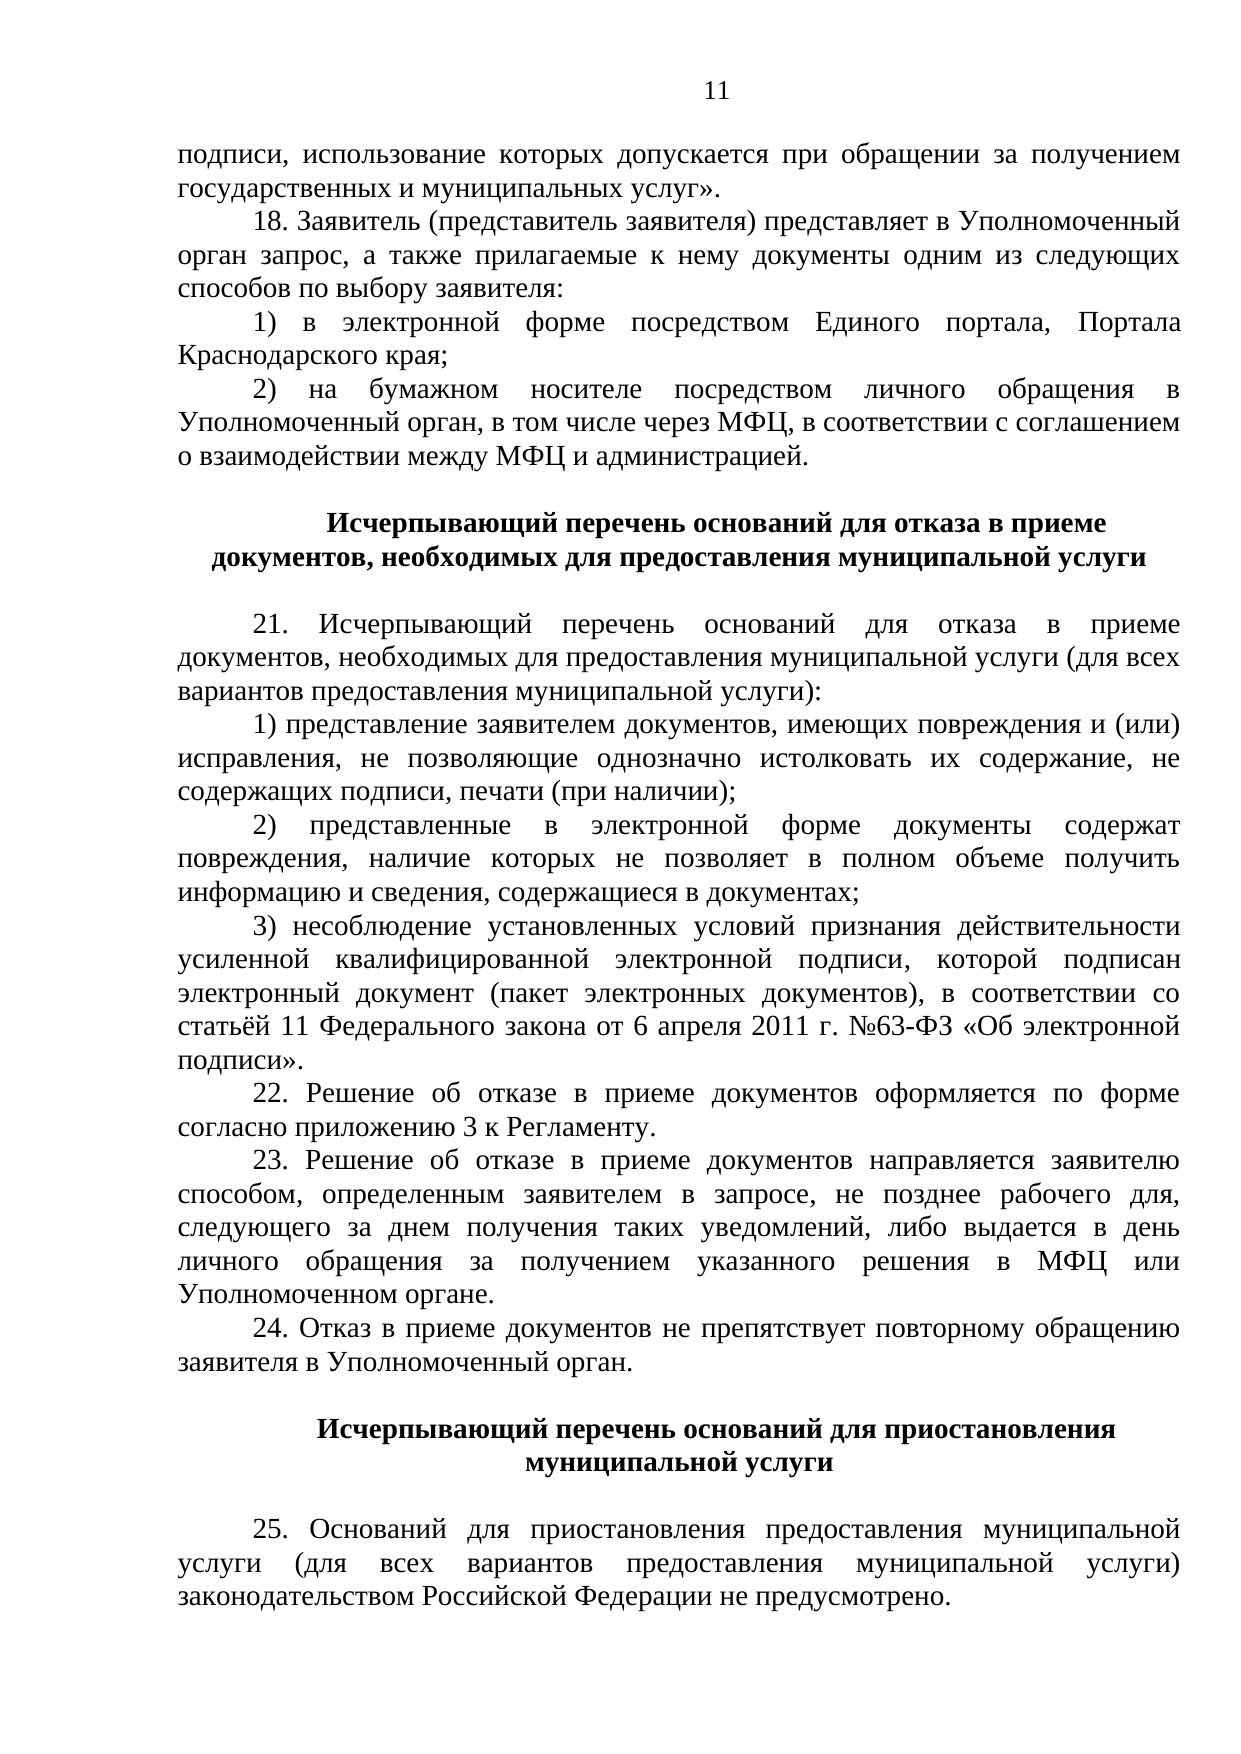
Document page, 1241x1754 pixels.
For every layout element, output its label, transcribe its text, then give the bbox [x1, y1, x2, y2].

subtitle Исчерпывающий перечень оснований для приостановления муниципальной услуги [177, 1411, 1181, 1478]
subtitle Исчерпывающий перечень оснований для отказа в приеме документов, необходимых для предоставления муниципальной услуги [177, 505, 1181, 572]
text 21. Исчерпывающий перечень оснований для отказа в приеме документов, необходимых для предоставления муниципальной услуги (для всех вариантов предоставления муниципальной услуги): [177, 606, 1181, 706]
text 3) несоблюдение установленных условий признания действительности усиленной квалифицированной электронной подписи, которой подписан электронный документ (пакет электронных документов), в соответствии со статьёй 11 Федерального закона от 6 апреля 2011 г. №63-ФЗ «Об электронной подписи». [177, 908, 1181, 1075]
text 23. Решение об отказе в приеме документов направляется заявителю способом, определенным заявителем в запросе, не позднее рабочего для, следующего за днем получения таких уведомлений, либо выдается в день личного обращения за получением указанного решения в МФЦ или Уполномоченном органе. [177, 1142, 1181, 1310]
text 25. Оснований для приостановления предоставления муниципальной услуги (для всех вариантов предоставления муниципальной услуги) законодательством Российской Федерации не предусмотрено. [177, 1511, 1181, 1612]
text 22. Решение об отказе в приеме документов оформляется по форме согласно приложению 3 к Регламенту. [177, 1075, 1181, 1142]
text 24. Отказ в приеме документов не препятствует повторному обращению заявителя в Уполномоченный орган. [177, 1310, 1181, 1377]
text 2) представленные в электронной форме документы содержат повреждения, наличие которых не позволяет в полном объеме получить информацию и сведения, содержащиеся в документах; [177, 807, 1181, 908]
text 2) на бумажном носителе посредством личного обращения в Уполномоченный орган, в том числе через МФЦ, в соответствии с соглашением о взаимодействии между МФЦ и администрацией. [177, 371, 1181, 472]
text 1) представление заявителем документов, имеющих повреждения и (или) исправления, не позволяющие однозначно истолковать их содержание, не содержащих подписи, печати (при наличии); [177, 706, 1181, 807]
text 18. Заявитель (представитель заявителя) представляет в Уполномоченный орган запрос, а также прилагаемые к нему документы одним из следующих способов по выбору заявителя: [177, 203, 1181, 304]
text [177, 136, 1181, 203]
text 1) в электронной форме посредством Единого портала, Портала Краснодарского края; [177, 304, 1181, 371]
